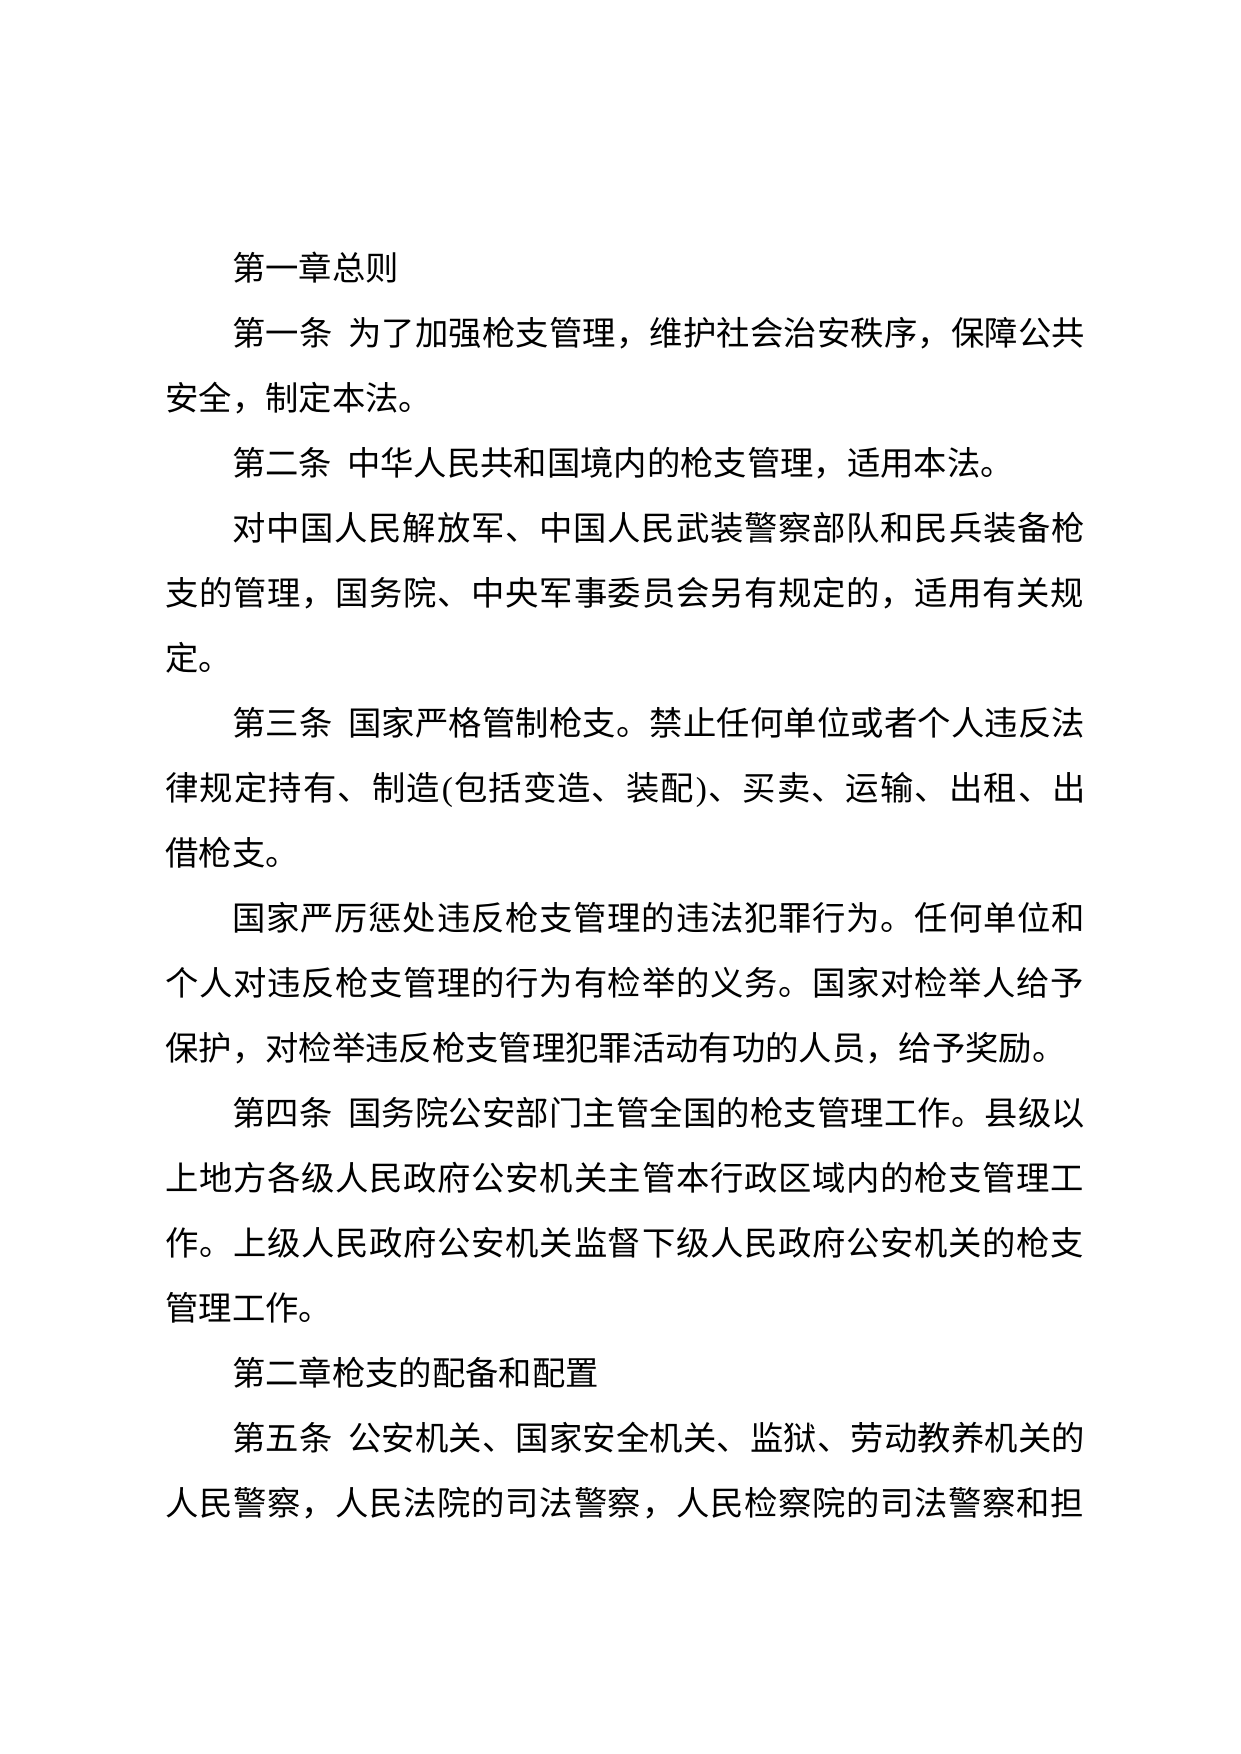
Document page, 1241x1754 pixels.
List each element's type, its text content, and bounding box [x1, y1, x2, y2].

text 第一章总则 [165, 233, 1087, 298]
text 第二章枪支的配备和配置 [165, 1338, 1087, 1403]
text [165, 1403, 1087, 1533]
text 第二条 中华人民共和国境内的枪支管理，适用本法。 [165, 428, 1087, 493]
text 第三条 国家严格管制枪支。禁止任何单位或者个人违反法律规定持有、制造(包括变造、装配)、买卖、运输、出租、出借枪支。 [165, 688, 1087, 883]
text 第一条 为了加强枪支管理，维护社会治安秩序，保障公共安全，制定本法。 [165, 298, 1087, 428]
text 国家严厉惩处违反枪支管理的违法犯罪行为。任何单位和个人对违反枪支管理的行为有检举的义务。国家对检举人给予保护，对检举违反枪支管理犯罪活动有功的人员，给予奖励。 [165, 883, 1087, 1078]
text 第四条 国务院公安部门主管全国的枪支管理工作。县级以上地方各级人民政府公安机关主管本行政区域内的枪支管理工作。上级人民政府公安机关监督下级人民政府公安机关的枪支管理工作。 [165, 1078, 1087, 1338]
text 对中国人民解放军、中国人民武装警察部队和民兵装备枪支的管理，国务院、中央军事委员会另有规定的，适用有关规定。 [165, 493, 1087, 688]
